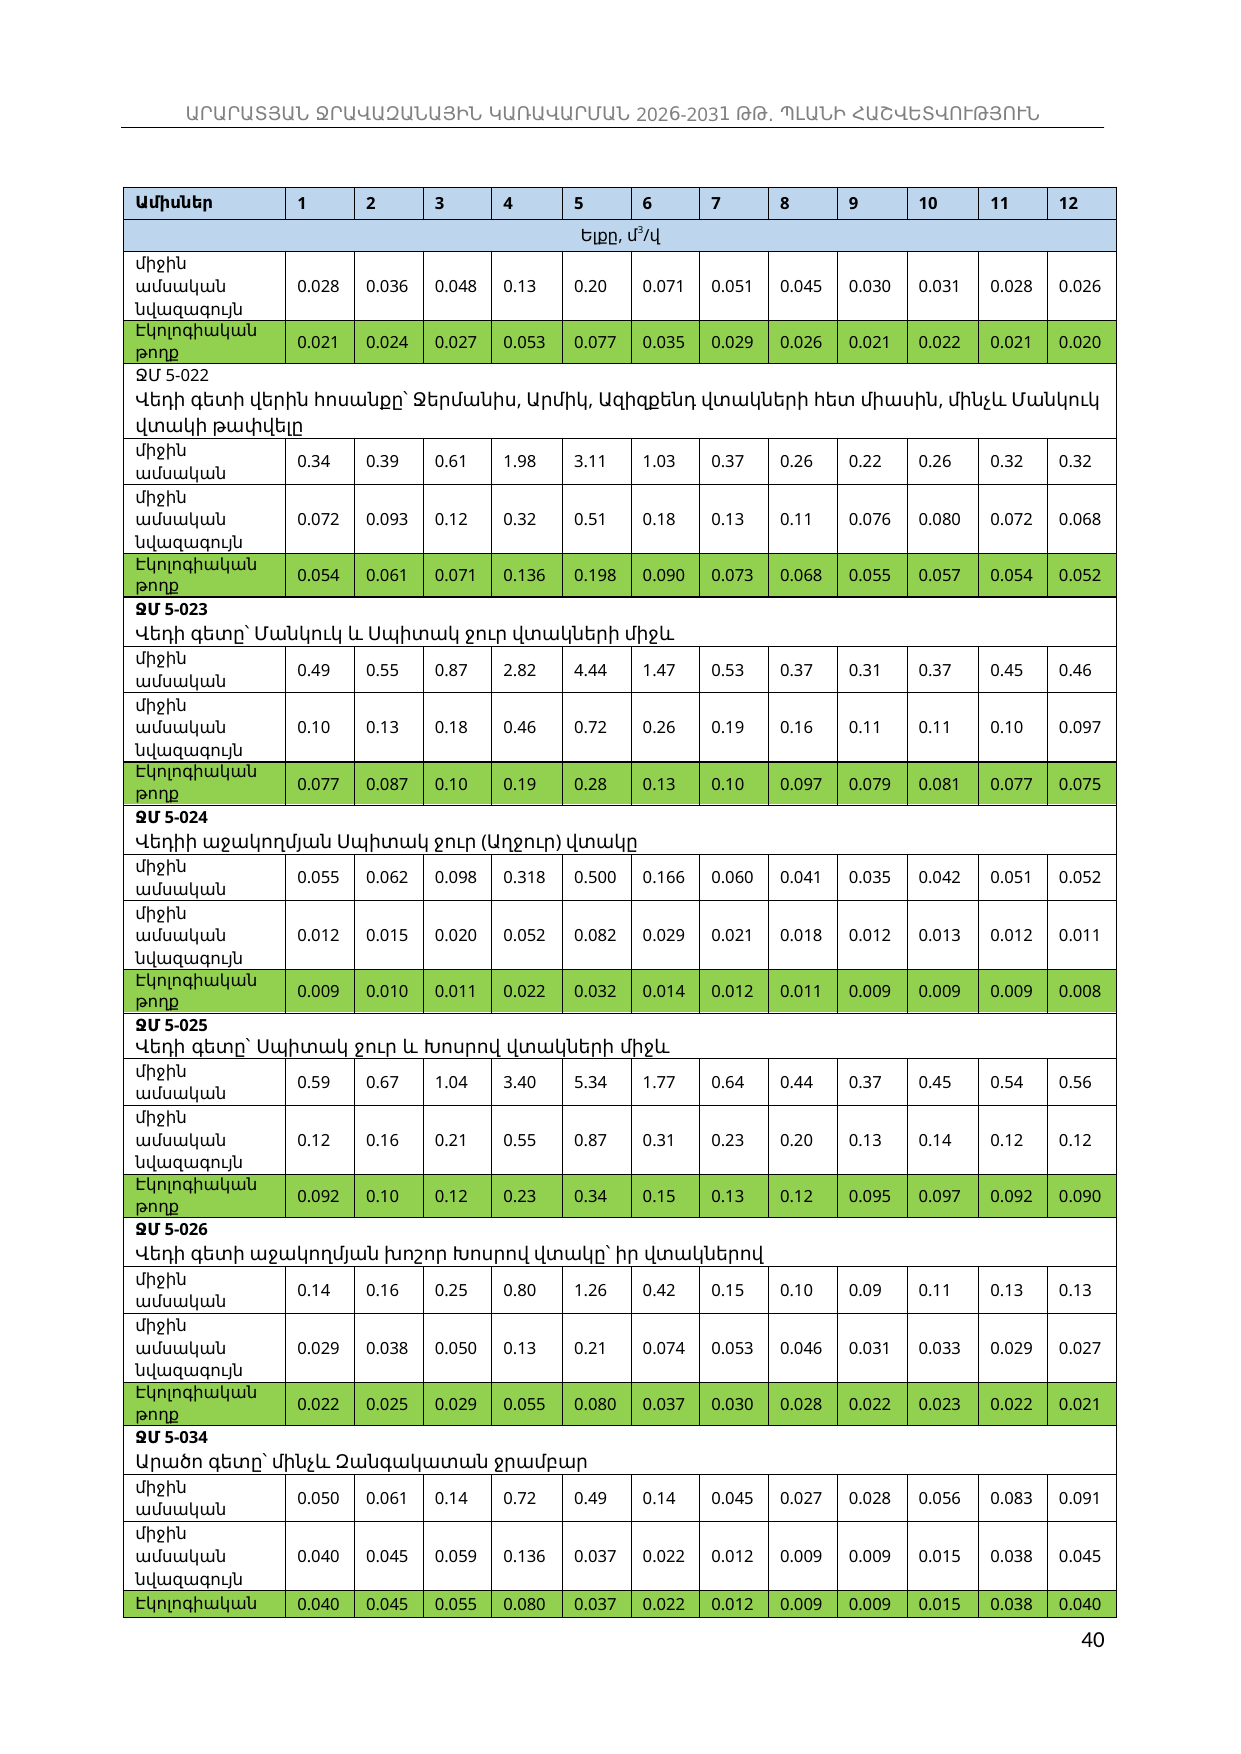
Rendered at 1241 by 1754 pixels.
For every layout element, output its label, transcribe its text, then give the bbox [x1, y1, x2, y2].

table_header 9 [838, 188, 907, 219]
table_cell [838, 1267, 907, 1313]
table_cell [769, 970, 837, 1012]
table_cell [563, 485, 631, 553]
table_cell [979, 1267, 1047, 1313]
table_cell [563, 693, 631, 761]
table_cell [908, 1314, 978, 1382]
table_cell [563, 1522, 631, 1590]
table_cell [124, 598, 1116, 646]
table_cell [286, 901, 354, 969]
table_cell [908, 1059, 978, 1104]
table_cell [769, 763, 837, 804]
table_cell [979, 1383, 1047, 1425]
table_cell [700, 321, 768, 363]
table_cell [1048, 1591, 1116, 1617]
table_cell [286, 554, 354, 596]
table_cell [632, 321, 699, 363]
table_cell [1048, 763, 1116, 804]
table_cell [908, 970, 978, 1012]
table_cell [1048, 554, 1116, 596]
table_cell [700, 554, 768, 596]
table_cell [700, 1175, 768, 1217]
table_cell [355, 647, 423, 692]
table_header Ամիսներ [124, 188, 285, 219]
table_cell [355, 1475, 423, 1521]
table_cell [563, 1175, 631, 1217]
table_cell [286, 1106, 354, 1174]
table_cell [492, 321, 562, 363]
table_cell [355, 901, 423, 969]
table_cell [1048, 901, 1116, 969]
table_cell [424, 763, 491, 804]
table_header 1 [286, 188, 354, 219]
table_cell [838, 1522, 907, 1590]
table_header 2 [355, 188, 423, 219]
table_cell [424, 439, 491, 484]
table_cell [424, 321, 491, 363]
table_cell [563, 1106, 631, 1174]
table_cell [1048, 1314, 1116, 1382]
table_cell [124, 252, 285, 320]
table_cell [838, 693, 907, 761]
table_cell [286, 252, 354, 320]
table_header 4 [492, 188, 562, 219]
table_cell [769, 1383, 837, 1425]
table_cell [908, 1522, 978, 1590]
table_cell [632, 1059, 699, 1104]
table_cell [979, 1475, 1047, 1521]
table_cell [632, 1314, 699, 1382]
table_header 7 [700, 188, 768, 219]
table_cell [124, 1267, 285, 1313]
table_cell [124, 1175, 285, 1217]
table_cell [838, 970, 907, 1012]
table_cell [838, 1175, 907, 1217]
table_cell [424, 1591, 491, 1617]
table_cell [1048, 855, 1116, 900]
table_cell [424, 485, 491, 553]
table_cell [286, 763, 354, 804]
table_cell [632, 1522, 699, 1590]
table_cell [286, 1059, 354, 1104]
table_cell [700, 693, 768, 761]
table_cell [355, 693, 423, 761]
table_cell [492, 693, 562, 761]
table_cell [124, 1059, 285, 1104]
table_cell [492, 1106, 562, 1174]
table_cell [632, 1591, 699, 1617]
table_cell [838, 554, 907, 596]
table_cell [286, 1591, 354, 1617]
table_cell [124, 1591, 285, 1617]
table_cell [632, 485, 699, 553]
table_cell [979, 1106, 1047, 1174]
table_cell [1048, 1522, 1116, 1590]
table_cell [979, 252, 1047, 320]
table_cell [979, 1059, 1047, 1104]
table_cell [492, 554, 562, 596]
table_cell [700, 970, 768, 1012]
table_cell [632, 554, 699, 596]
table_header 5 [563, 188, 631, 219]
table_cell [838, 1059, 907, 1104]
table_header 10 [908, 188, 978, 219]
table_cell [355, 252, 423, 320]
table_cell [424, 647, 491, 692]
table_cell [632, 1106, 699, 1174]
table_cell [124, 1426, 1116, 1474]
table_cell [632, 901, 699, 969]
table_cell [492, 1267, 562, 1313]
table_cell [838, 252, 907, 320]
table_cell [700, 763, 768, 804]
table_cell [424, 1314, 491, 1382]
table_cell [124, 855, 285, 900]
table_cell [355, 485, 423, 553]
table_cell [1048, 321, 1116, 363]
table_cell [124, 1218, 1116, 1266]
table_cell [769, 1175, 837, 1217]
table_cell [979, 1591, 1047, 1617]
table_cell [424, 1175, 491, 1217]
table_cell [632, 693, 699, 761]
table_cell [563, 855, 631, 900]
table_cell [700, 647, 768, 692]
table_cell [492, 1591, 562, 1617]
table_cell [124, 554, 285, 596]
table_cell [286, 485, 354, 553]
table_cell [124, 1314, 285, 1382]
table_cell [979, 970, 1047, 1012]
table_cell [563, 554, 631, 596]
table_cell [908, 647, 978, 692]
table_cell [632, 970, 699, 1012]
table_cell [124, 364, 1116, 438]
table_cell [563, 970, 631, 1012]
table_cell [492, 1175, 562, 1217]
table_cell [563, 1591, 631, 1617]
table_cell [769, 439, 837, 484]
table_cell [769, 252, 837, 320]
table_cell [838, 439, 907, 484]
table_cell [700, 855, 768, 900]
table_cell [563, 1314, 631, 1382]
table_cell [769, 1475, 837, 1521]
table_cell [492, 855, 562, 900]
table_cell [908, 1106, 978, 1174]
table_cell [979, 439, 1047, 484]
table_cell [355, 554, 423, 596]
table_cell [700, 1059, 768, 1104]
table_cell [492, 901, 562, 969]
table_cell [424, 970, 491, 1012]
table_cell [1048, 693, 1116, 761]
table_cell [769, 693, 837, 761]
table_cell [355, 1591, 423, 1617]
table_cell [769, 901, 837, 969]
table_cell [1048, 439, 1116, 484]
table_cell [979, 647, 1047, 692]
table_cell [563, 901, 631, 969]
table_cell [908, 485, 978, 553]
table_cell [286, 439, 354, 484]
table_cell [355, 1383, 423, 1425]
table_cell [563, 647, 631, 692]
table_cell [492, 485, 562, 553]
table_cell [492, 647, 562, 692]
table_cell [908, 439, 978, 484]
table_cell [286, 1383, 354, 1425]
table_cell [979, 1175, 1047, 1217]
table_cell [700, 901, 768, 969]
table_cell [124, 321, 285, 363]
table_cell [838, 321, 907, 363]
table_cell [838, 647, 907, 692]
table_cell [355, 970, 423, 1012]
table_header 6 [632, 188, 699, 219]
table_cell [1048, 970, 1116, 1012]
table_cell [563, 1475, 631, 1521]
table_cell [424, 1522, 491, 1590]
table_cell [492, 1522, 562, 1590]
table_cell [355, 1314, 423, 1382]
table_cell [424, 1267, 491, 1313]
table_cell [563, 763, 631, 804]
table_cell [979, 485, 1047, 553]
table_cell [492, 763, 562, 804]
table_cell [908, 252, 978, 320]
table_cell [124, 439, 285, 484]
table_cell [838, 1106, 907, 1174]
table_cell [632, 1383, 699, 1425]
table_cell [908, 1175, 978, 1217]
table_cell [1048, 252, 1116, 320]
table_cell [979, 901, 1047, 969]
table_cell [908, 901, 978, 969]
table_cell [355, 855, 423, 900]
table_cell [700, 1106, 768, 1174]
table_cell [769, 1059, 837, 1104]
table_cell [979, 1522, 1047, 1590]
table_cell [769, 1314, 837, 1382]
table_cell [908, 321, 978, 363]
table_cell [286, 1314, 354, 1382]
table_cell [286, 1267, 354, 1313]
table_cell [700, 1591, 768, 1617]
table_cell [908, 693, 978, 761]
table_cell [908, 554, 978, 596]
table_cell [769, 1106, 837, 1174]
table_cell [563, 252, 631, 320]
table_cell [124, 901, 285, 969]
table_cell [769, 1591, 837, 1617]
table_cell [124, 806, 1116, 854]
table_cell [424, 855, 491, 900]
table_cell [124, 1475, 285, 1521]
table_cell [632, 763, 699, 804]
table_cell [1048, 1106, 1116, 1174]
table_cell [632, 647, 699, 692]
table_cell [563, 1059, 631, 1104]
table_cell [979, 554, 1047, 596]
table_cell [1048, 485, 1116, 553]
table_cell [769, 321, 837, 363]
table_header 11 [979, 188, 1047, 219]
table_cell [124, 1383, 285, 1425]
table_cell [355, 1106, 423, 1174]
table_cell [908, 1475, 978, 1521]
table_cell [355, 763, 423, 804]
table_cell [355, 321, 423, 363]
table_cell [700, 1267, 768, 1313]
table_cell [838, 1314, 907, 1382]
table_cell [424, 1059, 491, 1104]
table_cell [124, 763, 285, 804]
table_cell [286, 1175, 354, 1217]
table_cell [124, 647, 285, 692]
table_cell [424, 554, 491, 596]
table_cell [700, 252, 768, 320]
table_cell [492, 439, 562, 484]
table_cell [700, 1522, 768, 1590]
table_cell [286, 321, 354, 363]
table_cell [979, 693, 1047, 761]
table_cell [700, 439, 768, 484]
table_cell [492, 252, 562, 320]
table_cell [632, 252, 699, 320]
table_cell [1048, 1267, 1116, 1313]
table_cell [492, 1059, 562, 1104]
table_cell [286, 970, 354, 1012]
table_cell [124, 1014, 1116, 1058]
table_header 12 [1048, 188, 1116, 219]
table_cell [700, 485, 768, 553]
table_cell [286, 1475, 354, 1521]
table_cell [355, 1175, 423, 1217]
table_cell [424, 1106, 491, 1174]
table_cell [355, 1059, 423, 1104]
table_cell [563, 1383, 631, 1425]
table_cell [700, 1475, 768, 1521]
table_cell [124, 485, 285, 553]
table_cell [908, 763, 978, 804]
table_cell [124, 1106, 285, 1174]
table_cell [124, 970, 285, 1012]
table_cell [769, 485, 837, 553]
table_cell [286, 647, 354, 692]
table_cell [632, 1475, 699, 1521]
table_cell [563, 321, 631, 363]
table_header 3 [424, 188, 491, 219]
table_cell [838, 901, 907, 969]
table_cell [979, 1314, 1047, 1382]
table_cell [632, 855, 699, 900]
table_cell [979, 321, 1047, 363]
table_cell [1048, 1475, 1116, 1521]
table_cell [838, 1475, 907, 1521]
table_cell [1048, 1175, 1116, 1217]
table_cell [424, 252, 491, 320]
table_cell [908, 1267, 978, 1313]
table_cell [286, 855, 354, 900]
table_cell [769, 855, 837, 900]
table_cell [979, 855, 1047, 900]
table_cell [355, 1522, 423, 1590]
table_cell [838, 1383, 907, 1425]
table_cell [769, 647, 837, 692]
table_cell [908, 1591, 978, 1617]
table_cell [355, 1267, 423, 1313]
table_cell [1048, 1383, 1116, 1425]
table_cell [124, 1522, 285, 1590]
table_header 8 [769, 188, 837, 219]
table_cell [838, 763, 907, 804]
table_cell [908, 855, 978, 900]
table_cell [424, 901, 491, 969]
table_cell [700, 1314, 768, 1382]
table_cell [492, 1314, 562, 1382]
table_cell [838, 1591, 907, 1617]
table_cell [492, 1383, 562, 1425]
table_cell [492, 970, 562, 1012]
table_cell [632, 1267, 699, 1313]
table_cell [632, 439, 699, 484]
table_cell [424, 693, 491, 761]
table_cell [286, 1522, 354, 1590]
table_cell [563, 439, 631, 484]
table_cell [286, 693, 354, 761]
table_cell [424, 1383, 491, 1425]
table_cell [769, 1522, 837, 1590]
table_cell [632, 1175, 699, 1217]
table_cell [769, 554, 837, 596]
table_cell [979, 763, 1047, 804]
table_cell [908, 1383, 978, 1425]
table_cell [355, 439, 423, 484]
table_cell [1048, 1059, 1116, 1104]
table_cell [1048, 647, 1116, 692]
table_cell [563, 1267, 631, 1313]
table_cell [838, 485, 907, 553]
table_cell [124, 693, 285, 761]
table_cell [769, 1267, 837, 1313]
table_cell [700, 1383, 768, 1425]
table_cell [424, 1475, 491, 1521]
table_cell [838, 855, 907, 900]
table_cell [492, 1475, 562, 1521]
table_cell Ելքը, մ3/վ [124, 220, 1116, 251]
